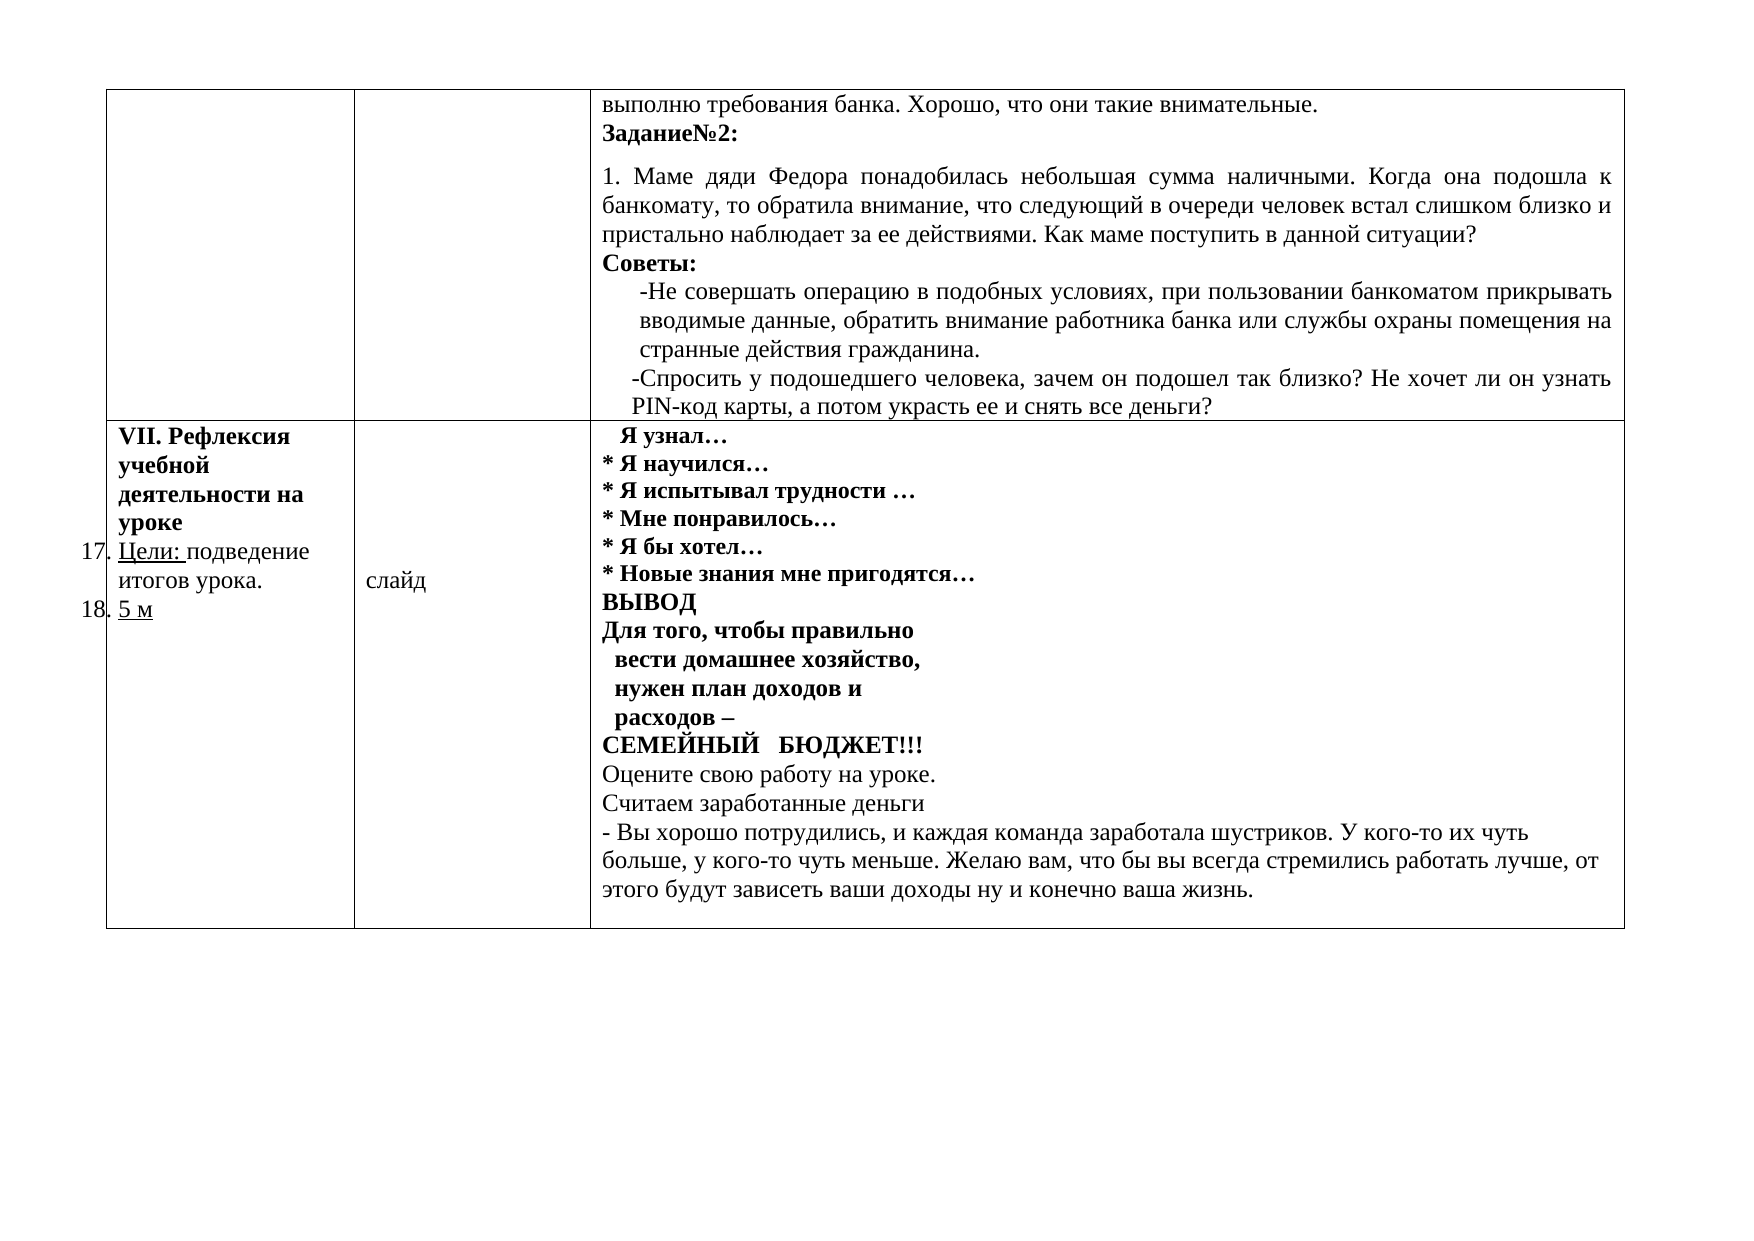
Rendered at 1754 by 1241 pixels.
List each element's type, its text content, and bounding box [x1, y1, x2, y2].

table_cell [355, 90, 590, 420]
table_cell VII. Рефлексия учебной деятельности на уроке Цели: подведение итогов урока. 5 м [107, 421, 354, 928]
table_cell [591, 90, 1624, 420]
table_cell слайд [355, 421, 590, 928]
table_cell Я узнал… * Я научился… * Я испытывал трудности … * Мне понравилось… * Я бы хотел… * Новые знания мне пригодятся… ВЫВОД Для того, чтобы правильно вести домашнее хозяйство, нужен план доходов и расходов – СЕМЕЙНЫЙ БЮДЖЕТ!!! Оцените свою работу на уроке. Считаем заработанные деньги - Вы хорошо потрудились, и каждая команда заработала шустриков. У кого-то их чуть больше, у кого-то чуть меньше. Желаю вам, что бы вы всегда стремились работать лучше, от этого будут зависеть ваши доходы ну и конечно ваша жизнь. [591, 421, 1624, 928]
